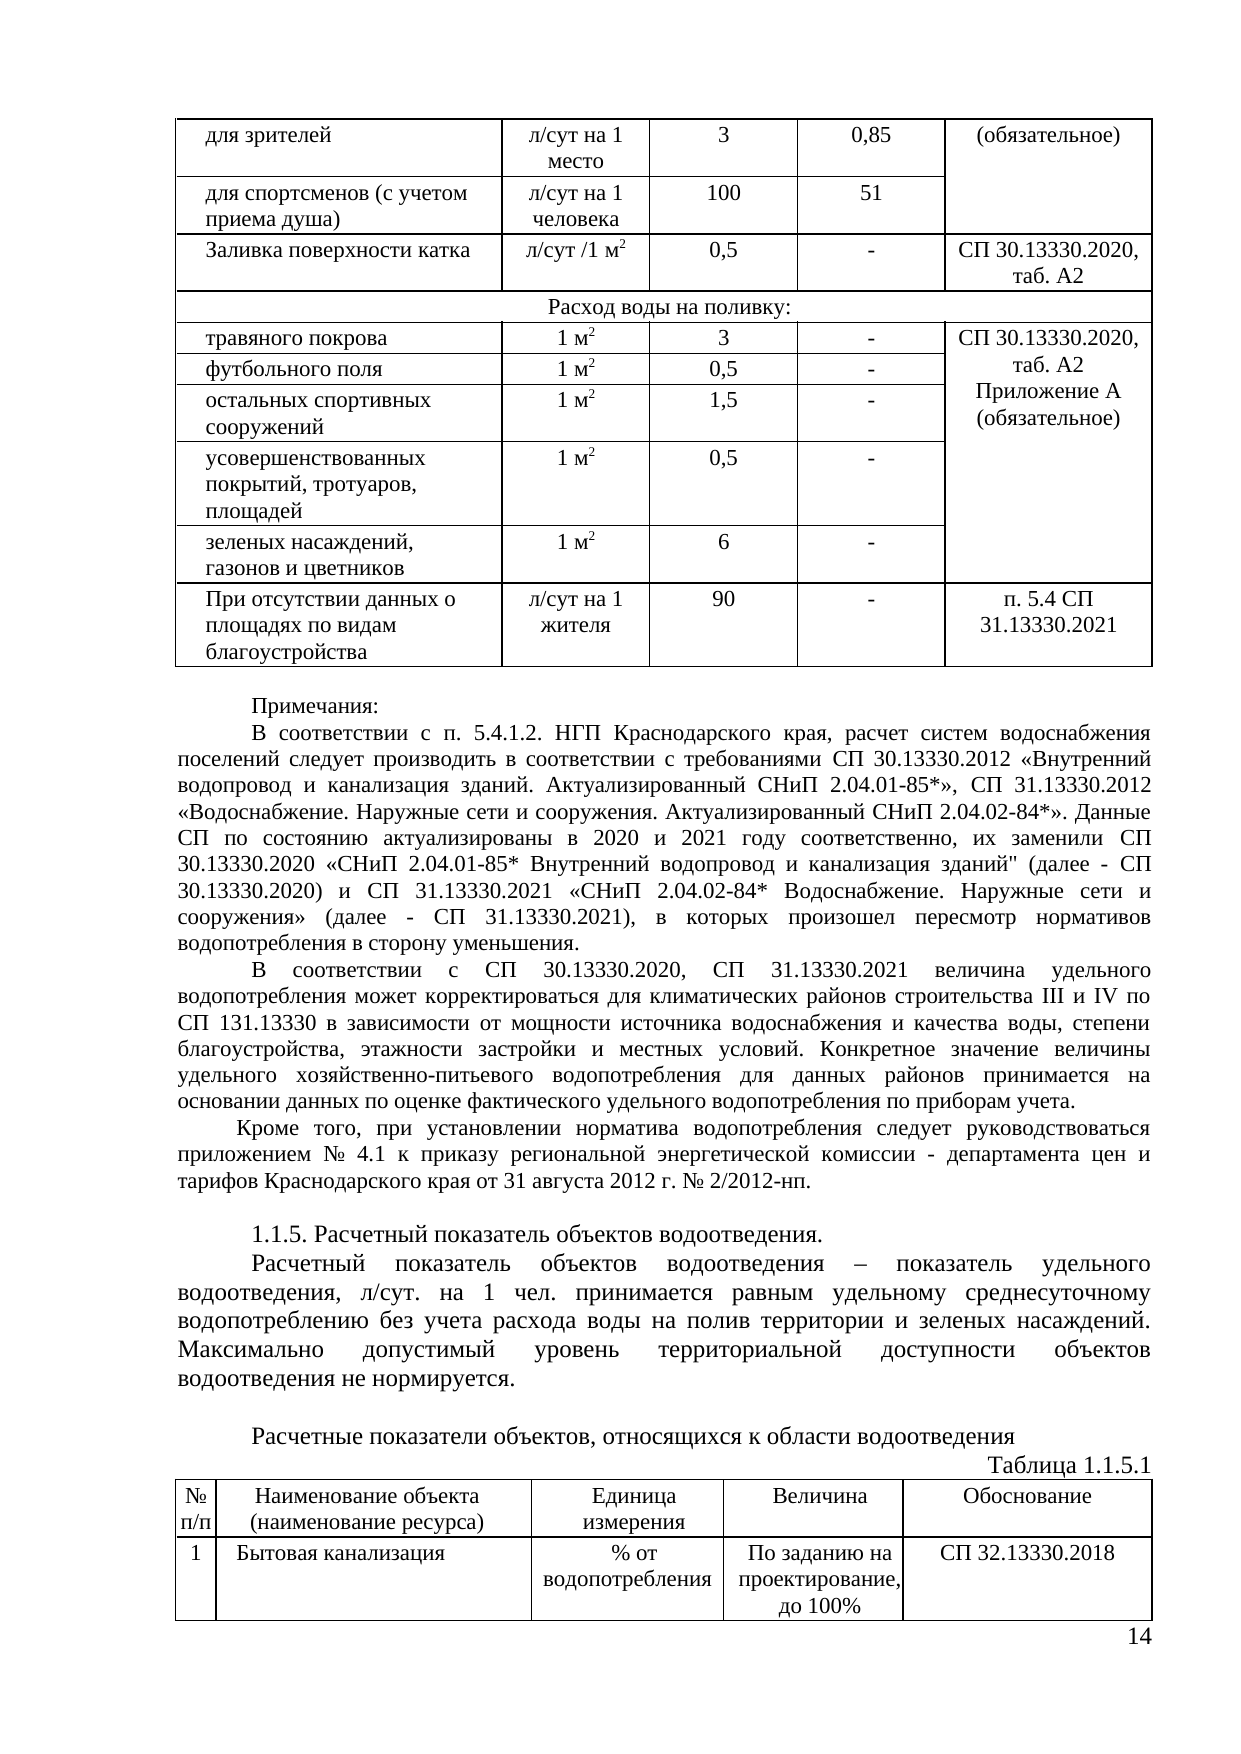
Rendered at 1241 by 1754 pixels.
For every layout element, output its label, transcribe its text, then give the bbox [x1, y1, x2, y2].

table_cell - [798, 385, 944, 441]
text Кроме того, при установлении норматива водопотребления следует руководствоваться приложением № 4.1 к приказу региональной энергетической комиссии - департамента цен и тарифов Краснодарского края от 31 августа 2012 г. № 2/2012-нп. [177, 1114, 1152, 1193]
table_cell 100 [650, 177, 797, 233]
table_header Наименование объекта (наименование ресурса) [217, 1480, 531, 1536]
table_cell - [798, 442, 944, 524]
table_cell 3 [650, 120, 797, 176]
table_cell футбольного поля [176, 354, 501, 383]
table_cell 0,5 [650, 235, 797, 290]
table_cell 1 м2 [503, 323, 649, 352]
table_header Единица измерения [532, 1480, 723, 1536]
table_cell травяного покрова [176, 323, 501, 352]
table_header Величина [724, 1480, 902, 1536]
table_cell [532, 1538, 723, 1620]
table_cell л/сут на 1 человека [503, 177, 649, 233]
table_cell для зрителей [176, 119, 501, 176]
table_cell 0,5 [650, 354, 797, 383]
table_cell 1 м2 [503, 385, 649, 441]
table_cell Расход воды на поливку: [176, 291, 1151, 321]
table_cell 0,85 [798, 120, 944, 176]
table_cell остальных спортивных сооружений [176, 385, 501, 441]
table_cell СП 32.13330.2018 [904, 1538, 1151, 1620]
table_cell - [798, 235, 944, 290]
table_cell 90 [650, 584, 797, 666]
table_cell 6 [650, 526, 797, 582]
table_header № п/п [176, 1480, 215, 1536]
table_cell 3 [650, 323, 797, 352]
table_cell СП 30.13330.2020, таб. А2 [946, 235, 1151, 290]
table_cell л/сут на 1 место [503, 120, 649, 176]
table_cell - [798, 584, 944, 666]
text В соответствии с п. 5.4.1.2. НГП Краснодарского края, расчет систем водоснабжения поселений следует производить в соответствии с требованиями СП 30.13330.2012 «Внутренний водопровод и канализация зданий. Актуализированный СНиП 2.04.01-85*», СП 31.13330.2012 «Водоснабжение. Наружные сети и сооружения. Актуализированный СНиП 2.04.02-84*». Данные СП по состоянию актуализированы в 2020 и 2021 году соответственно, их заменили СП 30.13330.2020 «СНиП 2.04.01-85* Внутренний водопровод и канализация зданий" (далее - СП 30.13330.2020) и СП 31.13330.2021 «СНиП 2.04.02-84* Водоснабжение. Наружные сети и сооружения» (далее - СП 31.13330.2021), в которых произошел пересмотр нормативов водопотребления в сторону уменьшения. [177, 719, 1152, 956]
table_cell зеленых насаждений, газонов и цветников [176, 526, 501, 582]
text В соответствии с СП 30.13330.2020, СП 31.13330.2021 величина удельного водопотребления может корректироваться для климатических районов строительства III и IV по СП 131.13330 в зависимости от мощности источника водоснабжения и качества воды, степени благоустройства, этажности застройки и местных условий. Конкретное значение величины удельного хозяйственно-питьевого водопотребления для данных районов принимается на основании данных по оценке фактического удельного водопотребления по приборам учета. [177, 956, 1152, 1114]
table_cell СП 30.13330.2020, таб. А2 Приложение А (обязательное) [946, 323, 1151, 582]
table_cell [946, 120, 1151, 233]
table_cell 0,5 [650, 442, 797, 524]
text Расчетные показатели объектов, относящихся к области водоотведения [177, 1421, 1152, 1450]
text 1.1.5. Расчетный показатель объектов водоотведения. [177, 1219, 1152, 1248]
table_cell для спортсменов (с учетом приема душа) [176, 177, 501, 233]
table_cell Заливка поверхности катка [176, 234, 501, 290]
text Таблица 1.1.5.1 [177, 1450, 1152, 1478]
table_cell 1 м2 [503, 354, 649, 383]
text Примечания: [177, 692, 1152, 719]
table_cell 1 м2 [503, 442, 649, 524]
table_cell л/сут /1 м2 [503, 235, 649, 290]
table_cell 1,5 [650, 385, 797, 441]
text Расчетный показатель объектов водоотведения – показатель удельного водоотведения, л/сут. на 1 чел. принимается равным удельному среднесуточному водопотреблению без учета расхода воды на полив территории и зеленых насаждений. Максимально допустимый уровень территориальной доступности объектов водоотведения не нормируется. [177, 1248, 1152, 1392]
table_cell п. 5.4 СП 31.13330.2021 [946, 584, 1151, 666]
table_cell - [798, 323, 944, 352]
table_cell При отсутствии данных о площадях по видам благоустройства [176, 583, 501, 666]
table_cell усовершенствованных покрытий, тротуаров, площадей [176, 442, 501, 524]
table_cell - [798, 526, 944, 582]
table_cell - [798, 354, 944, 383]
table_cell 51 [798, 177, 944, 233]
table_cell 1 [176, 1537, 215, 1620]
table_cell По заданию на проектирование, до 100% [724, 1538, 902, 1620]
table_cell Бытовая канализация [217, 1538, 531, 1620]
table_cell л/сут на 1 жителя [503, 584, 649, 666]
table_cell 1 м2 [503, 526, 649, 582]
table_header Обоснование [904, 1480, 1151, 1536]
